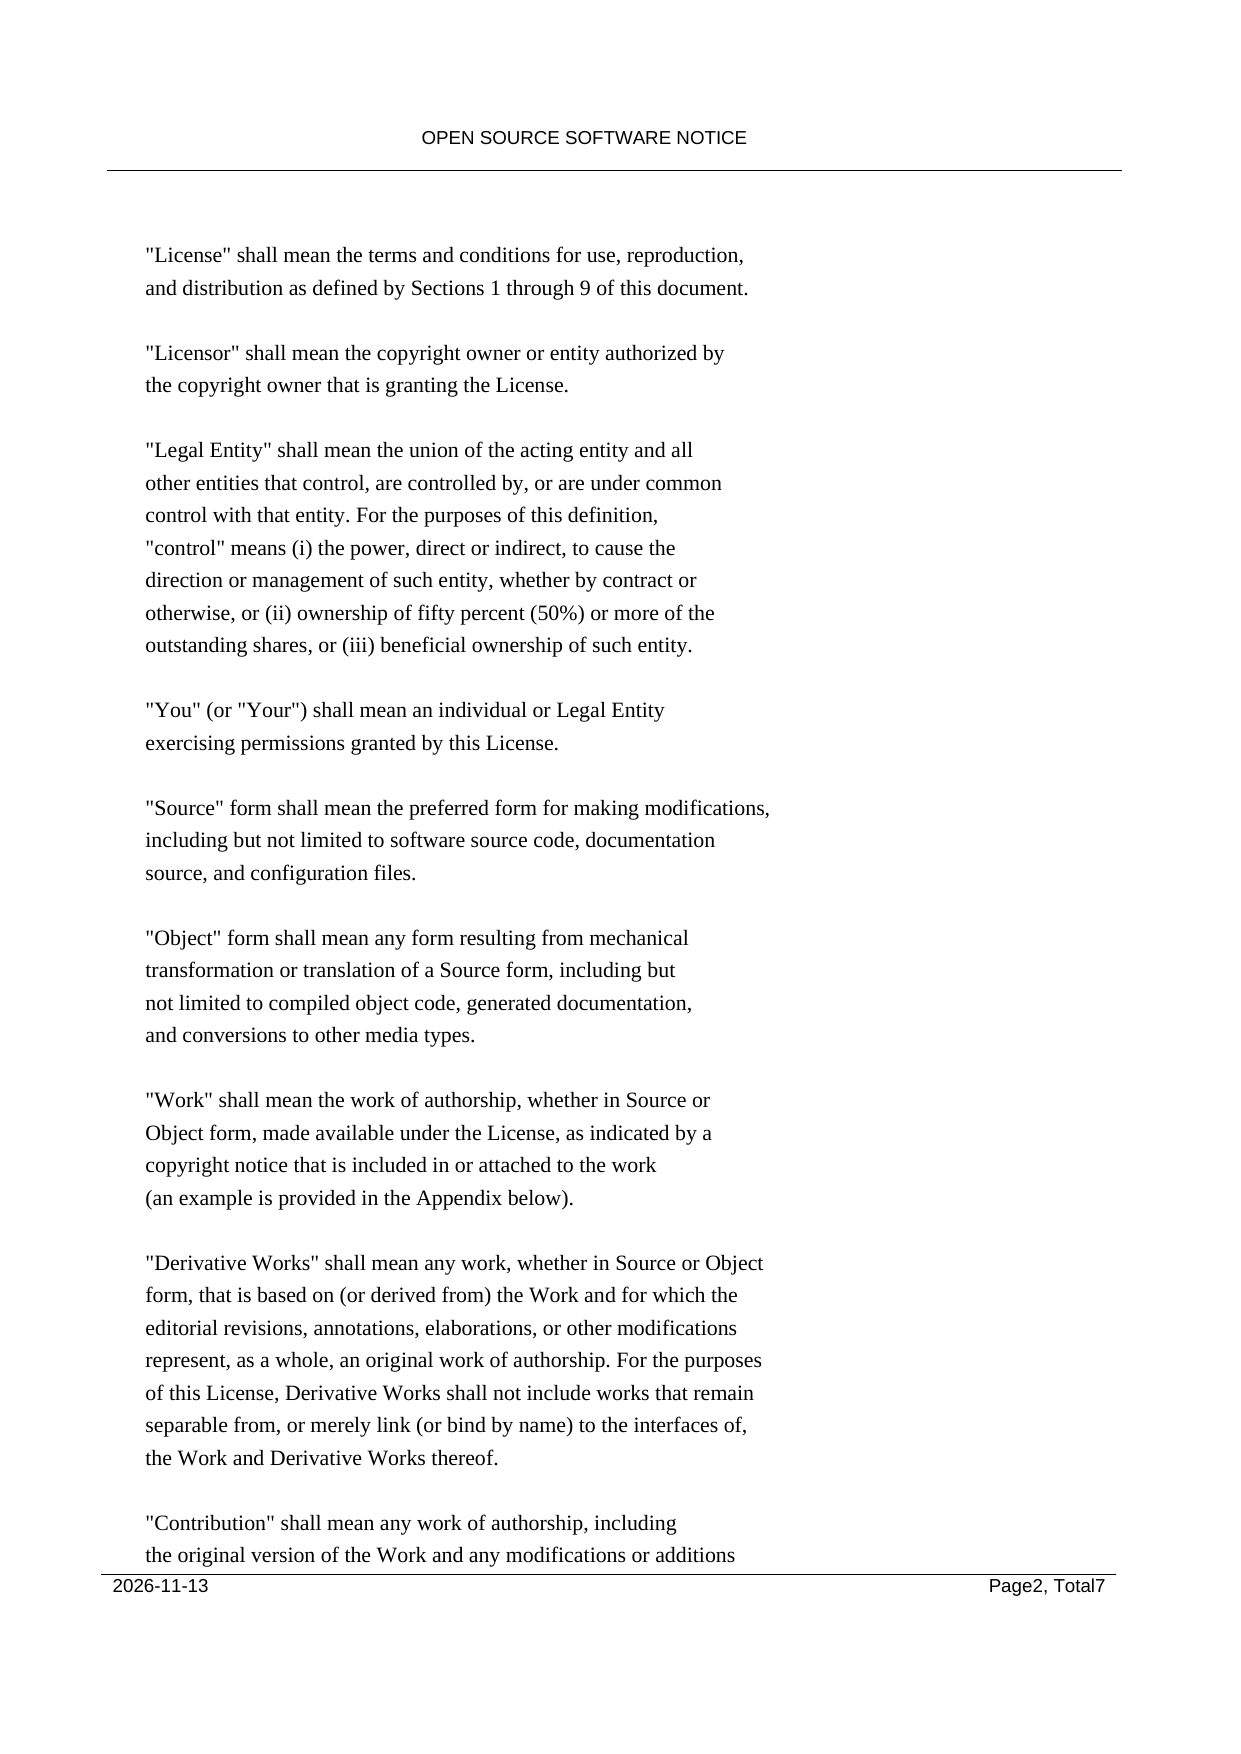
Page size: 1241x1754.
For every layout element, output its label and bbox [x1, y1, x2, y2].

text [112, 206, 1128, 1571]
